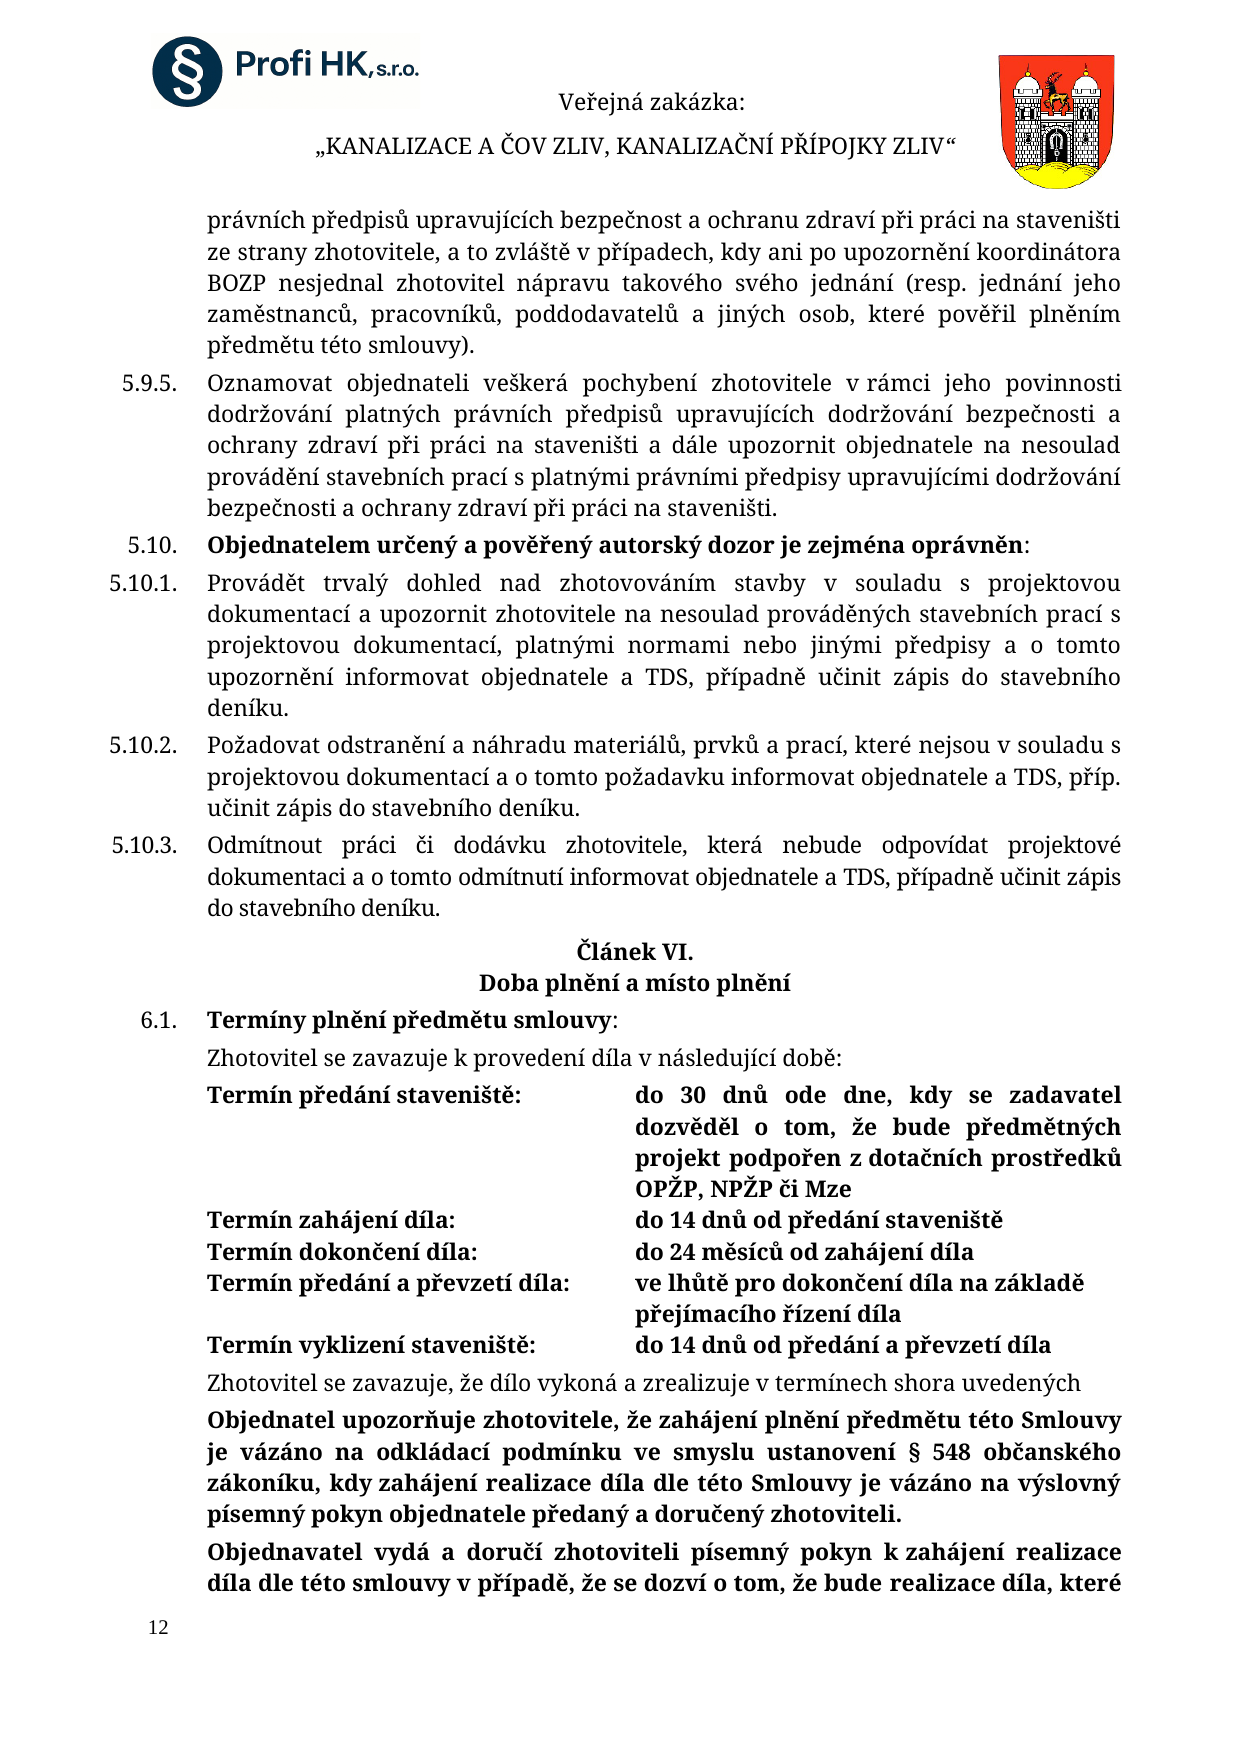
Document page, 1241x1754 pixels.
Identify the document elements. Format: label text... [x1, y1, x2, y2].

list Provádět trvalý dohled nad zhotovováním stavby v souladu s projektovou dokumentací a upozornit zhotovitele na nesoulad prováděných stavebních prací s projektovou dokumentací, platnými normami nebo jinými předpisy a o tomto upozornění informovat objednatele a TDS, případně učinit zápis do stavebního deníku. [177, 567, 1122, 723]
list Zhotovitel se zavazuje k provedení díla v následující době: [207, 1042, 1122, 1073]
text Termín předání staveniště: do 30 dnů ode dne, kdy se zadavatel dozvěděl o tom, že bude předmětných projekt podpořen z dotačních prostředků OPŽP, NPŽP či Mze [207, 1079, 1122, 1204]
text Článek VI. [148, 935, 1122, 967]
list Objednatelem určený a pověřený autorský dozor je zejména oprávněn: [177, 529, 1122, 560]
list Odmítnout práci či dodávku zhotovitele, která nebude odpovídat projektové dokumentaci a o tomto odmítnutí informovat objednatele a TDS, případně učinit zápis do stavebního deníku. [177, 829, 1122, 923]
picture [998, 55, 1115, 189]
text Objednatel upozorňuje zhotovitele, že zahájení plnění předmětu této Smlouvy je vázáno na odkládací podmínku ve smyslu ustanovení § 548 občanského zákoníku, kdy zahájení realizace díla dle této Smlouvy je vázáno na výslovný písemný pokyn objednatele předaný a doručený zhotoviteli. [207, 1404, 1122, 1529]
text Termín předání a převzetí díla: ve lhůtě pro dokončení díla na základě přejímacího řízení díla [207, 1267, 1122, 1329]
picture [150, 33, 421, 109]
list Termíny plnění předmětu smlouvy: [177, 1004, 1122, 1035]
list Požadovat odstranění a náhradu materiálů, prvků a prací, které nejsou v souladu s projektovou dokumentací a o tomto požadavku informovat objednatele a TDS, příp. učinit zápis do stavebního deníku. [177, 729, 1122, 823]
text Termín dokončení díla: do 24 měsíců od zahájení díla [207, 1235, 1122, 1267]
list Zhotovitel se zavazuje, že dílo vykoná a zrealizuje v termínech shora uvedených [207, 1367, 1122, 1398]
list Oznamovat objednateli veškerá pochybení zhotovitele v rámci jeho povinnosti dodržování platných právních předpisů upravujících dodržování bezpečnosti a ochrany zdraví při práci na staveništi a dále upozornit objednatele na nesoulad provádění stavebních prací s platnými právními předpisy upravujícími dodržování bezpečnosti a ochrany zdraví při práci na staveništi. [177, 367, 1122, 523]
subtitle Doba plnění a místo plnění [148, 967, 1122, 998]
text Termín vyklizení staveniště: do 14 dnů od předání a převzetí díla [207, 1329, 1122, 1360]
text Termín zahájení díla: do 14 dnů od předání staveniště [207, 1204, 1122, 1235]
